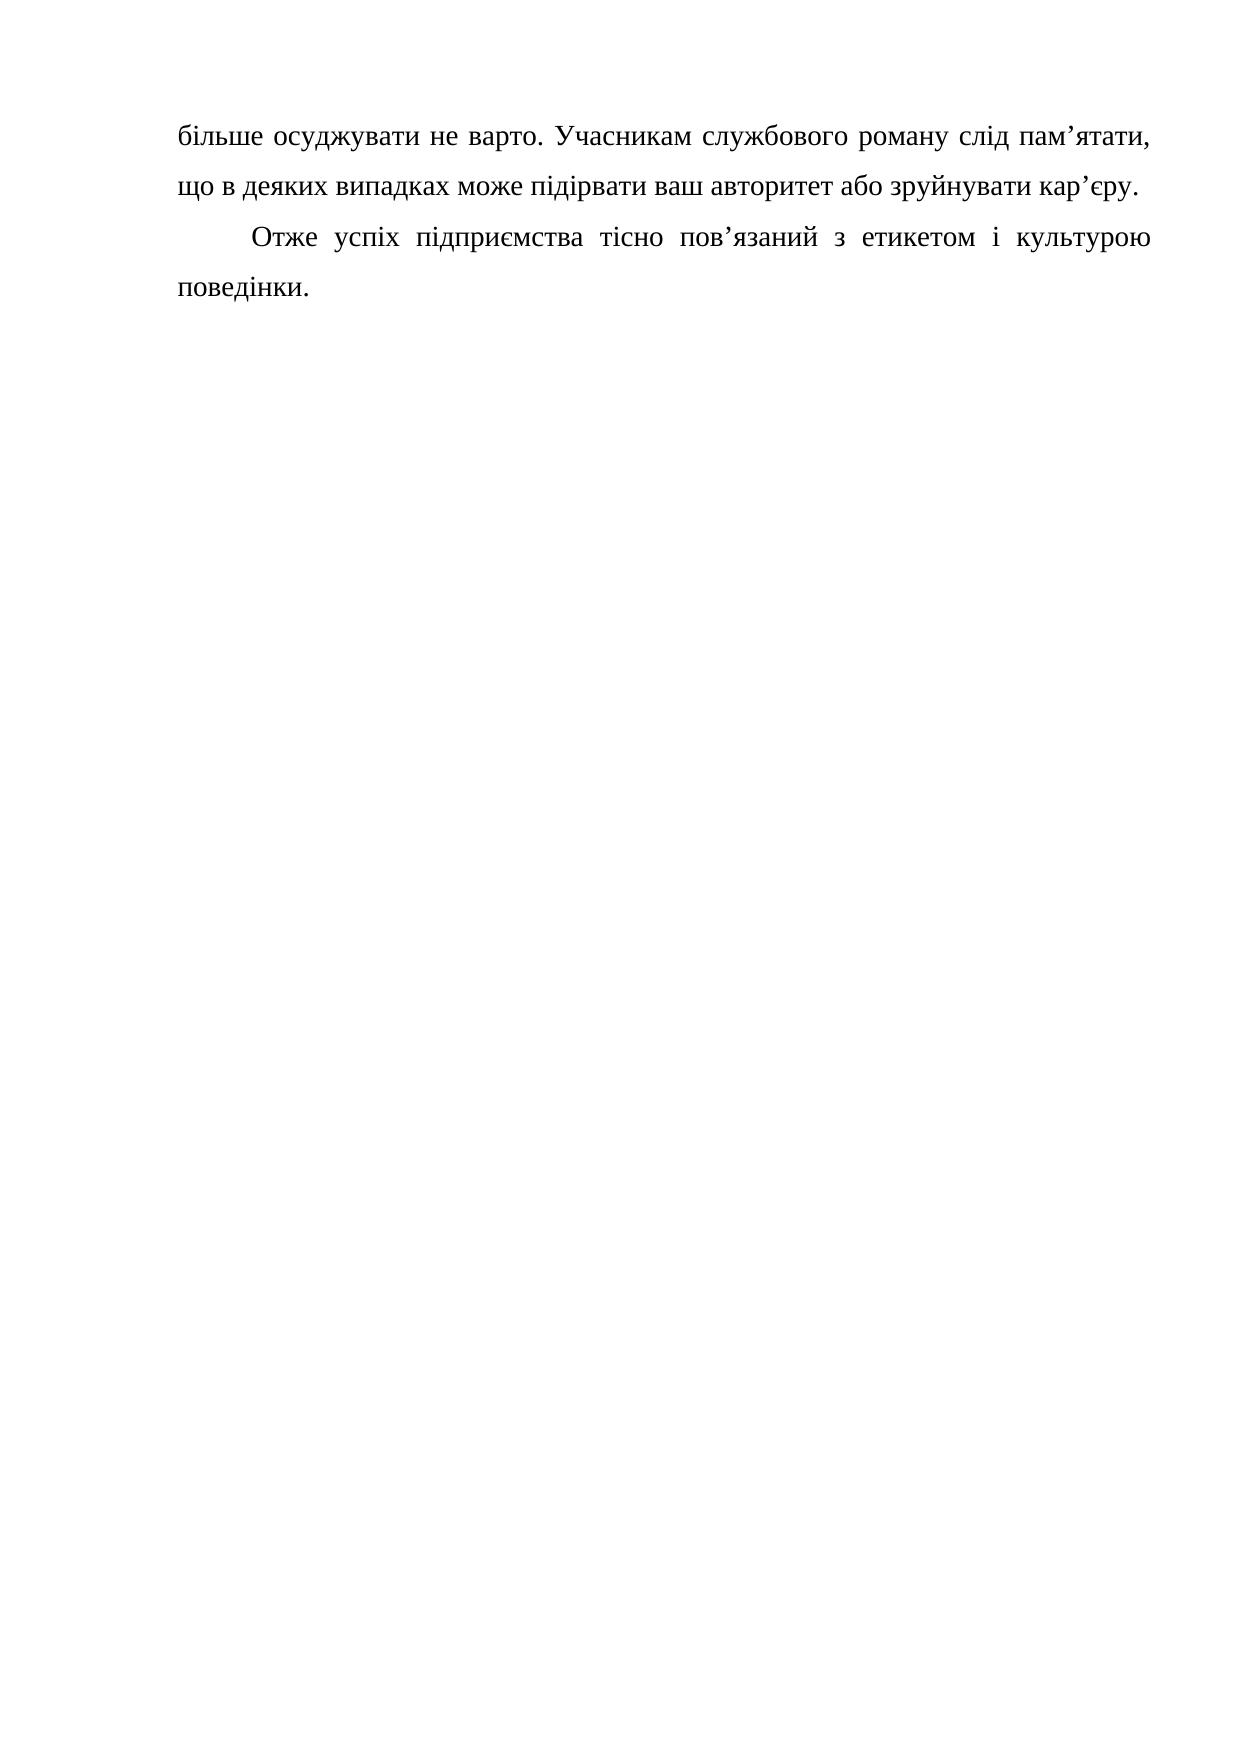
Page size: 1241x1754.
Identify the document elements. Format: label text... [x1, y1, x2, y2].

text Отже успіх підприємства тісно пов’язаний з етикетом і культурою поведінки. [177, 219, 1152, 303]
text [177, 118, 1152, 202]
